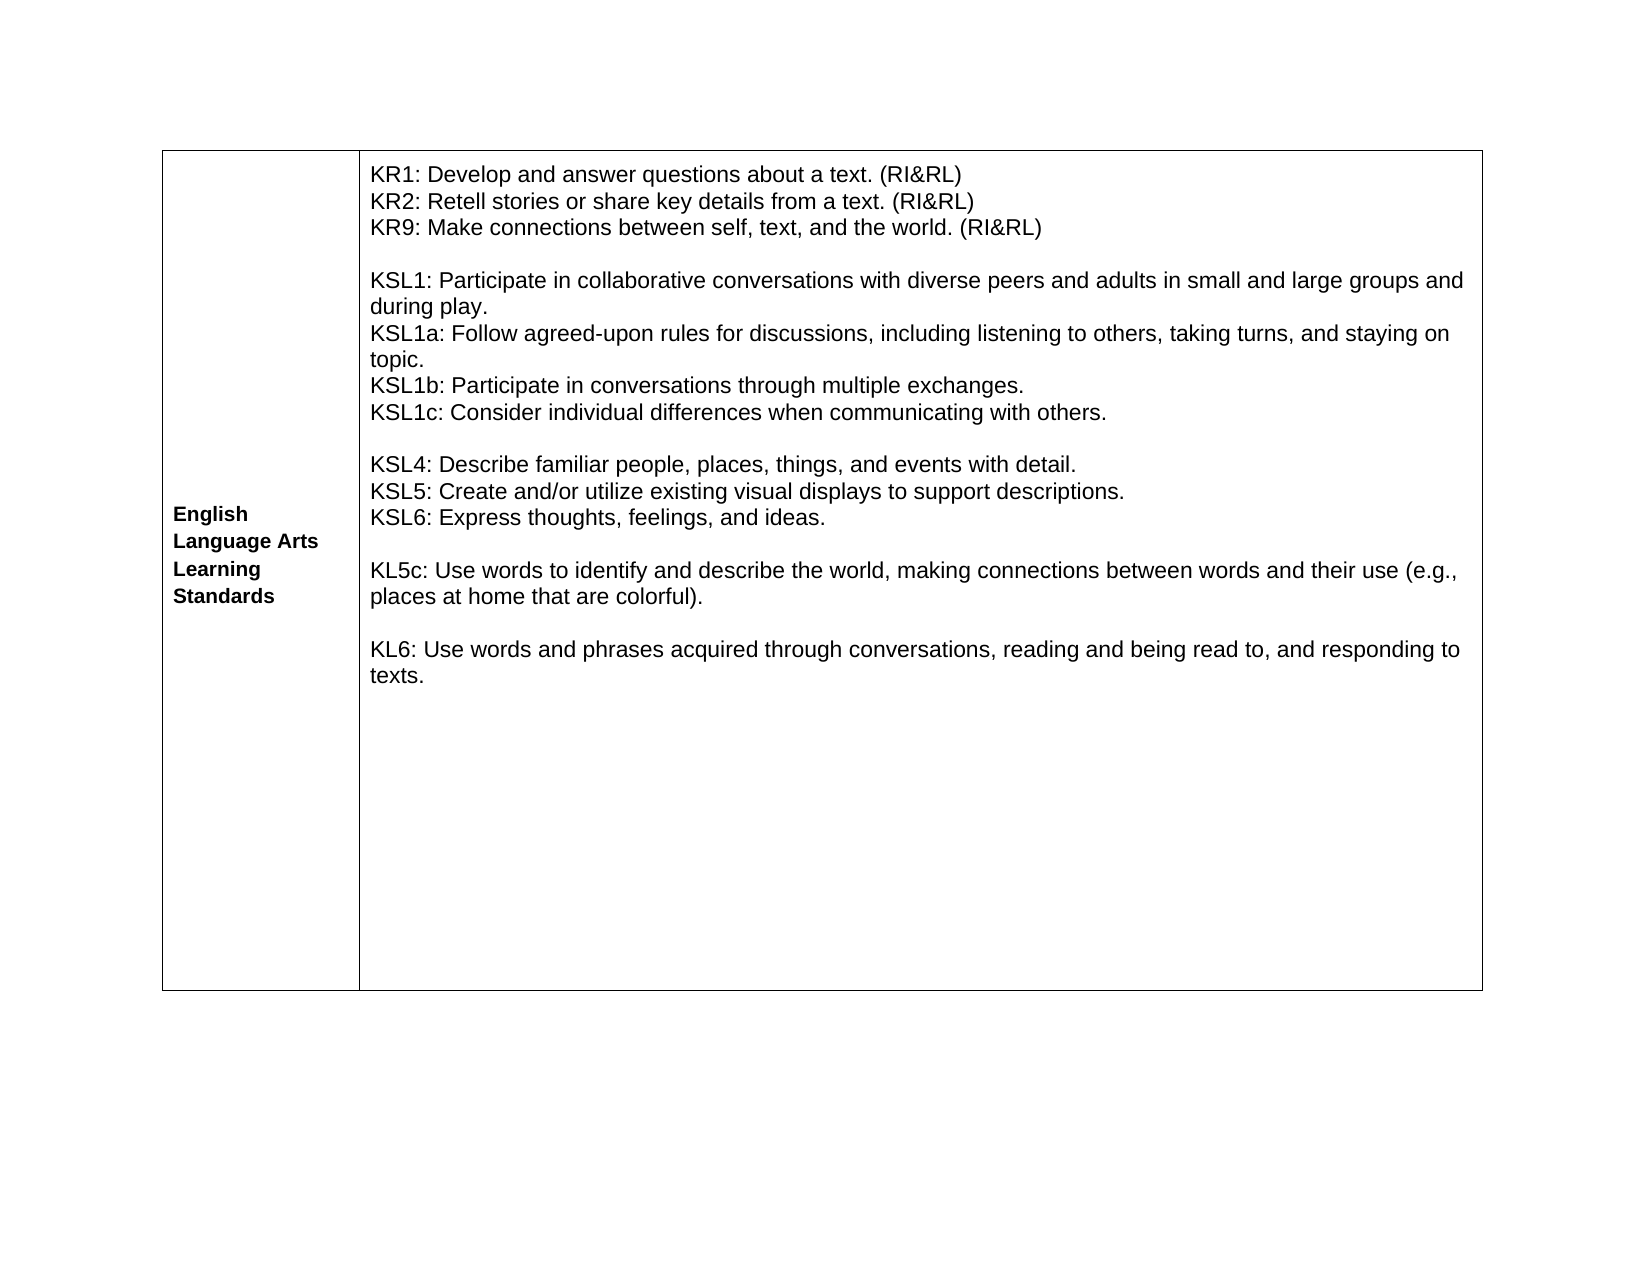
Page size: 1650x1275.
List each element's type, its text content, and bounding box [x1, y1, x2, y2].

table_cell English Language Arts Learning Standards [163, 151, 359, 989]
table_cell KR1: Develop and answer questions about a text. (RI&RL) KR2: Retell stories or share key details from a text. (RI&RL) KR9: Make connections between self, text, and the world. (RI&RL) KSL1: Participate in collaborative conversations with diverse peers and adults in small and large groups and during play. KSL1a: Follow agreed-upon rules for discussions, including listening to others, taking turns, and staying on topic. KSL1b: Participate in conversations through multiple exchanges. KSL1c: Consider individual differences when communicating with others. KSL4: Describe familiar people, places, things, and events with detail. KSL5: Create and/or utilize existing visual displays to support descriptions. KSL6: Express thoughts, feelings, and ideas. KL5c: Use words to identify and describe the world, making connections between words and their use (e.g., places at home that are colorful). KL6: Use words and phrases acquired through conversations, reading and being read to, and responding to texts. [360, 151, 1482, 989]
